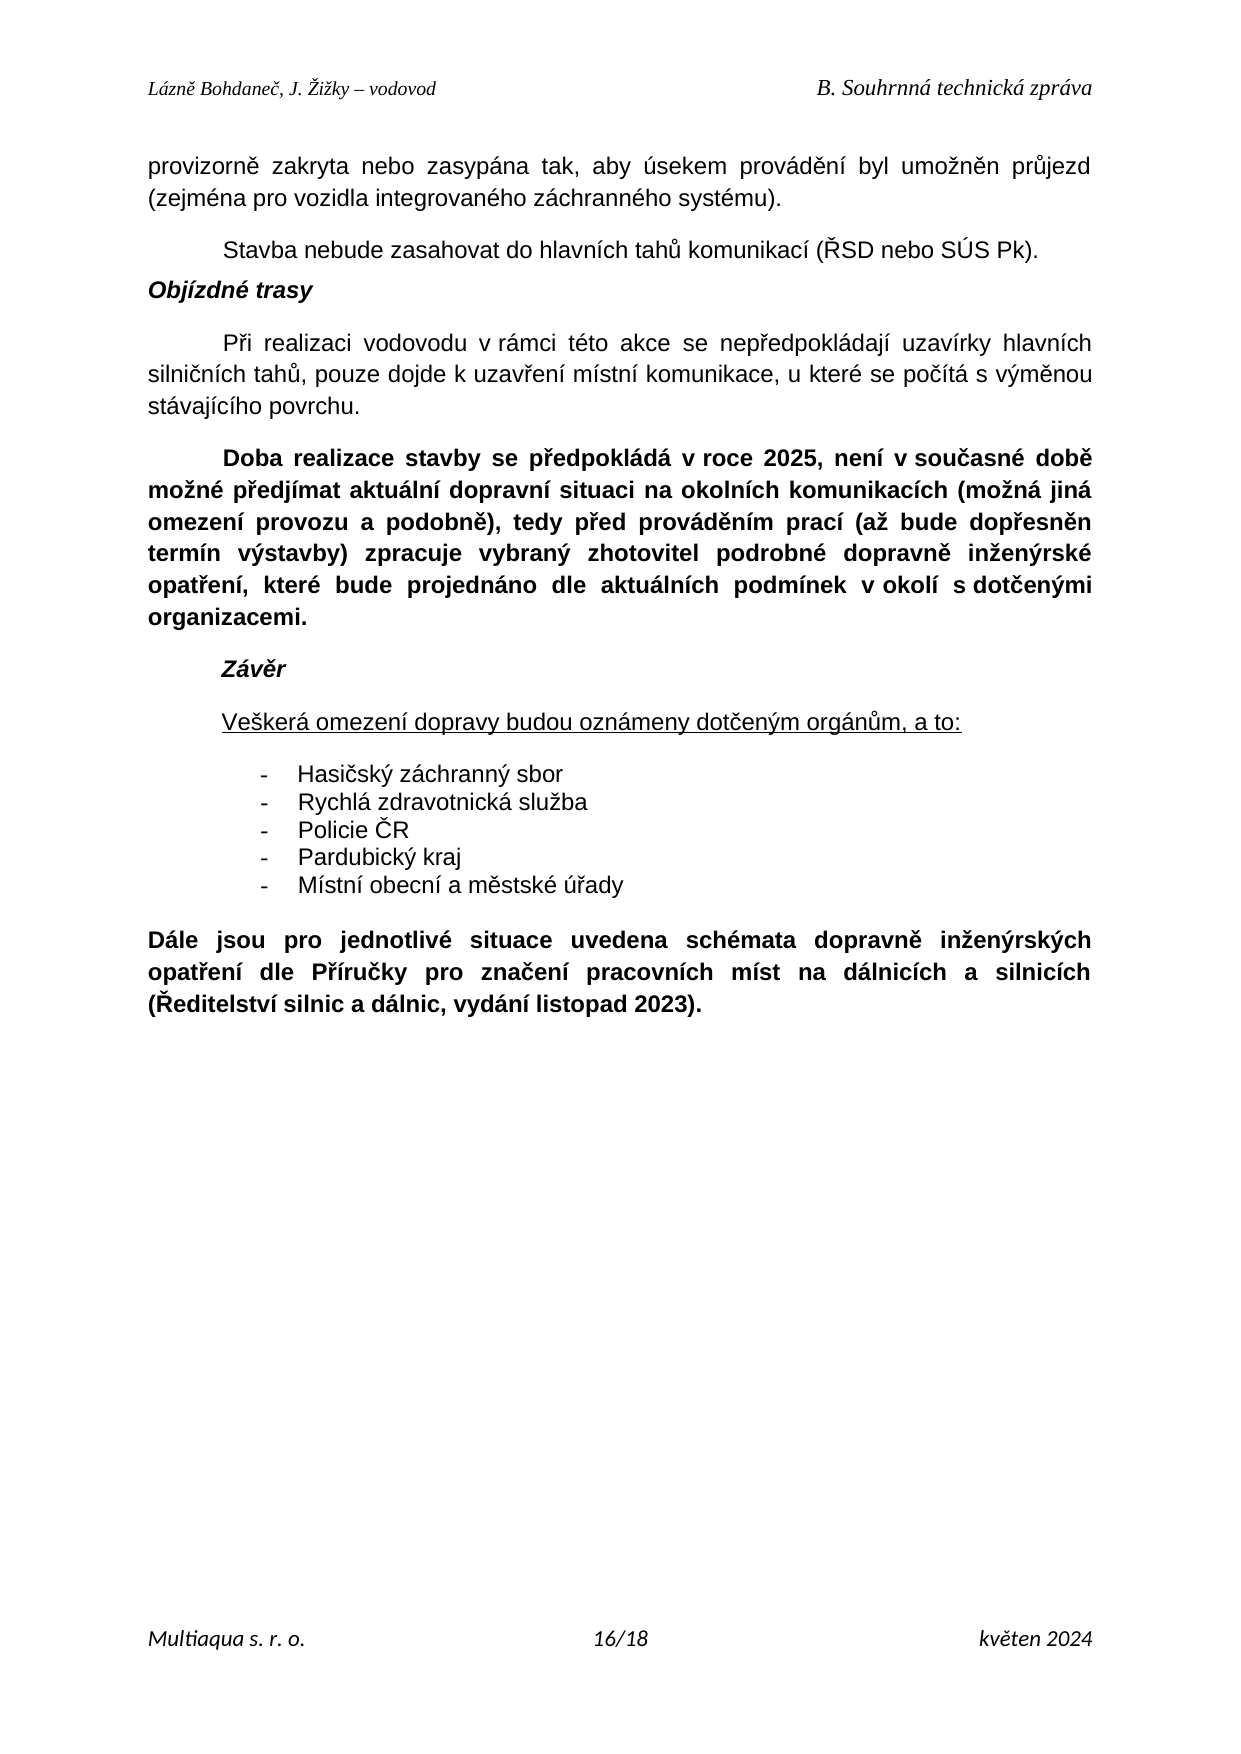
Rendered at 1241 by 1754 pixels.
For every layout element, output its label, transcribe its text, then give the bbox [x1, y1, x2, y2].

text Stavba nebude zasahovat do hlavních tahů komunikací (ŘSD nebo SÚS Pk). [221, 236, 1092, 263]
list Pardubický kraj [260, 843, 1092, 871]
text Veškerá omezení dopravy budou oznámeny dotčeným orgánům, a to: [148, 708, 1092, 735]
text Při realizaci vodovodu v rámci této akce se nepředpokládají uzavírky hlavních silničních tahů, pouze dojde k uzavření místní komunikace, u které se počítá s výměnou stávajícího povrchu. [148, 328, 1092, 419]
text Objízdné trasy [148, 276, 1092, 304]
text Závěr [148, 655, 1092, 683]
text Doba realizace stavby se předpokládá v roce 2025, není v současné době možné předjímat aktuální dopravní situaci na okolních komunikacích (možná jiná omezení provozu a podobně), tedy před prováděním prací (až bude dopřesněn termín výstavby) zpracuje vybraný zhotovitel podrobné dopravně inženýrské opatření, které bude projednáno dle aktuálních podmínek v okolí s dotčenými organizacemi. [148, 444, 1092, 630]
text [148, 152, 1092, 211]
list Hasičský záchranný sbor [260, 760, 1092, 788]
text Dále jsou pro jednotlivé situace uvedena schémata dopravně inženýrských opatření dle Příručky pro značení pracovních míst na dálnicích a silnicích (Ředitelství silnic a dálnic, vydání listopad 2023). [148, 926, 1092, 1017]
list Místní obecní a městské úřady [260, 871, 1092, 899]
list Policie ČR [260, 816, 1092, 843]
list Rychlá zdravotnická služba [260, 788, 1092, 816]
